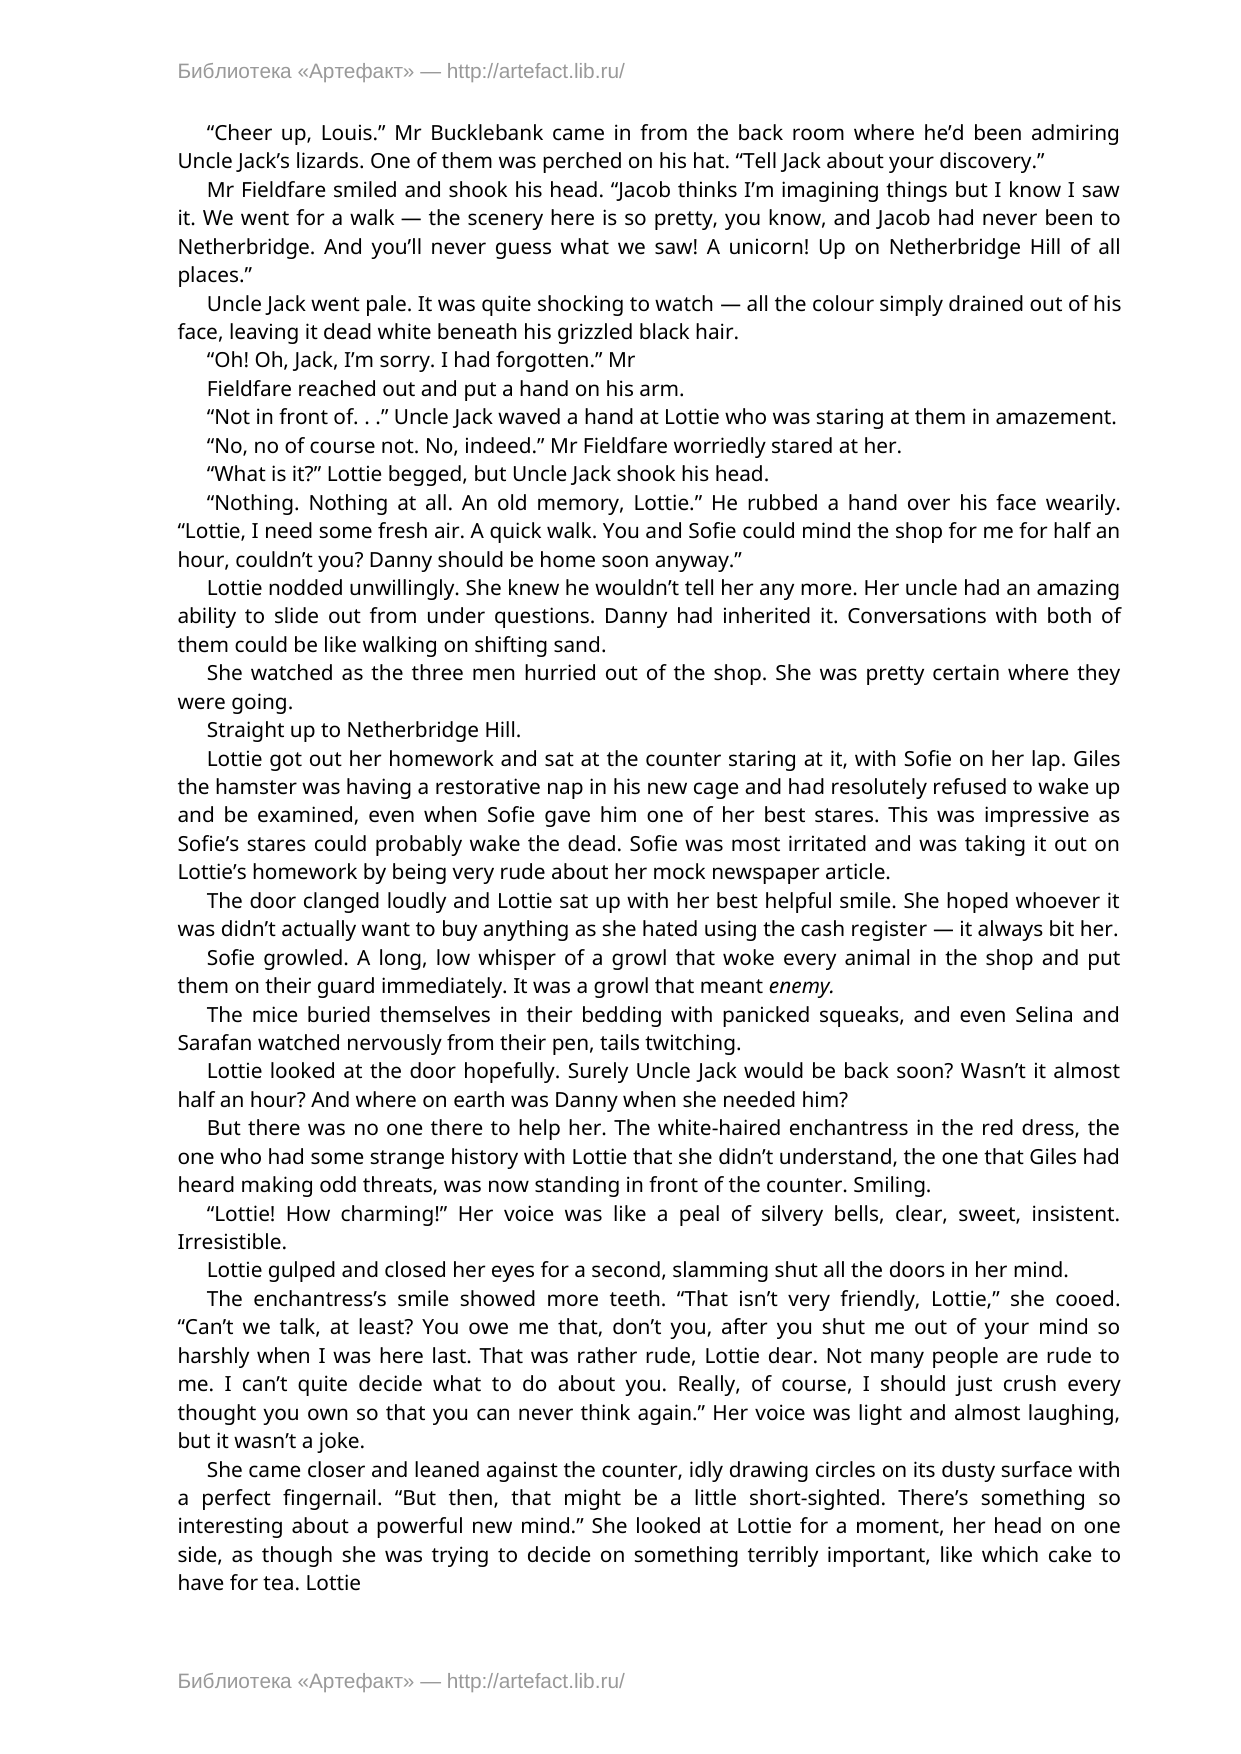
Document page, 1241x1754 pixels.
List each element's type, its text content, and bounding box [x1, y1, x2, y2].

text The enchantress’s smile showed more teeth. “That isn’t very friendly, Lottie,” she cooed. “Can’t we talk, at least? You owe me that, don’t you, after you shut me out of your mind so harshly when I was here last. That was rather rude, Lottie dear. Not many people are rude to me. I can’t quite decide what to do about you. Really, of course, I should just crush every thought you own so that you can never think again.” Her voice was light and almost laughing, but it wasn’t a joke. [177, 1284, 1122, 1455]
text Lottie gulped and closed her eyes for a second, slamming shut all the doors in her mind. [177, 1256, 1122, 1284]
text “What is it?” Lottie begged, but Uncle Jack shook his head. [177, 459, 1122, 488]
text “Lottie! How charming!” Her voice was like a peal of silvery bells, clear, sweet, insistent. Irresistible. [177, 1199, 1122, 1256]
text “Oh! Oh, Jack, I’m sorry. I had forgotten.” Mr [177, 346, 1122, 374]
text “Nothing. Nothing at all. An old memory, Lottie.” He rubbed a hand over his face wearily. “Lottie, I need some fresh air. A quick walk. You and Sofie could mind the shop for me for half an hour, couldn’t you? Danny should be home soon anyway.” [177, 488, 1122, 573]
text Lottie got out her homework and sat at the counter staring at it, with Sofie on her lap. Giles the hamster was having a restorative nap in his new cage and had resolutely refused to wake up and be examined, even when Sofie gave him one of her best stares. This was impressive as Sofie’s stares could probably wake the dead. Sofie was most irritated and was taking it out on Lottie’s homework by being very rude about her mock newspaper article. [177, 744, 1122, 886]
text Uncle Jack went pale. It was quite shocking to watch — all the colour simply drained out of his face, leaving it dead white beneath his grizzled black hair. [177, 289, 1122, 346]
text “Not in front of. . .” Uncle Jack waved a hand at Lottie who was staring at them in amazement. [177, 402, 1122, 431]
text “No, no of course not. No, indeed.” Mr Fieldfare worriedly stared at her. [177, 431, 1122, 459]
text Straight up to Netherbridge Hill. [177, 715, 1122, 744]
text Mr Fieldfare smiled and shook his head. “Jacob thinks I’m imagining things but I know I saw it. We went for a walk — the scenery here is so pretty, you know, and Jacob had never been to Netherbridge. And you’ll never guess what we saw! A unicorn! Up on Netherbridge Hill of all places.” [177, 175, 1122, 289]
text Lottie looked at the door hopefully. Surely Uncle Jack would be back soon? Wasn’t it almost half an hour? And where on earth was Danny when she needed him? [177, 1057, 1122, 1113]
text The mice buried themselves in their bedding with panicked squeaks, and even Selina and Sarafan watched nervously from their pen, tails twitching. [177, 1000, 1122, 1057]
text Fieldfare reached out and put a hand on his arm. [177, 374, 1122, 402]
text Sofie growled. A long, low whisper of a growl that woke every animal in the shop and put them on their guard immediately. It was a growl that meant enemy. [177, 943, 1122, 1000]
text The door clanged loudly and Lottie sat up with her best helpful smile. She hoped whoever it was didn’t actually want to buy anything as she hated using the cash register — it always bit her. [177, 886, 1122, 943]
text But there was no one there to help her. The white-haired enchantress in the red dress, the one who had some strange history with Lottie that she didn’t understand, the one that Giles had heard making odd threats, was now standing in front of the counter. Smiling. [177, 1113, 1122, 1199]
text She watched as the three men hurried out of the shop. She was pretty certain where they were going. [177, 658, 1122, 715]
text She came closer and leaned against the counter, idly drawing circles on its dusty surface with a perfect fingernail. “But then, that might be a little short-sighted. There’s something so interesting about a powerful new mind.” She looked at Lottie for a moment, her head on one side, as though she was trying to decide on something terribly important, like which cake to have for tea. Lottie [177, 1455, 1122, 1597]
text “Cheer up, Louis.” Mr Bucklebank came in from the back room where he’d been admiring Uncle Jack’s lizards. One of them was perched on his hat. “Tell Jack about your discovery.” [177, 118, 1122, 175]
text Lottie nodded unwillingly. She knew he wouldn’t tell her any more. Her uncle had an amazing ability to slide out from under questions. Danny had inherited it. Conversations with both of them could be like walking on shifting sand. [177, 573, 1122, 658]
